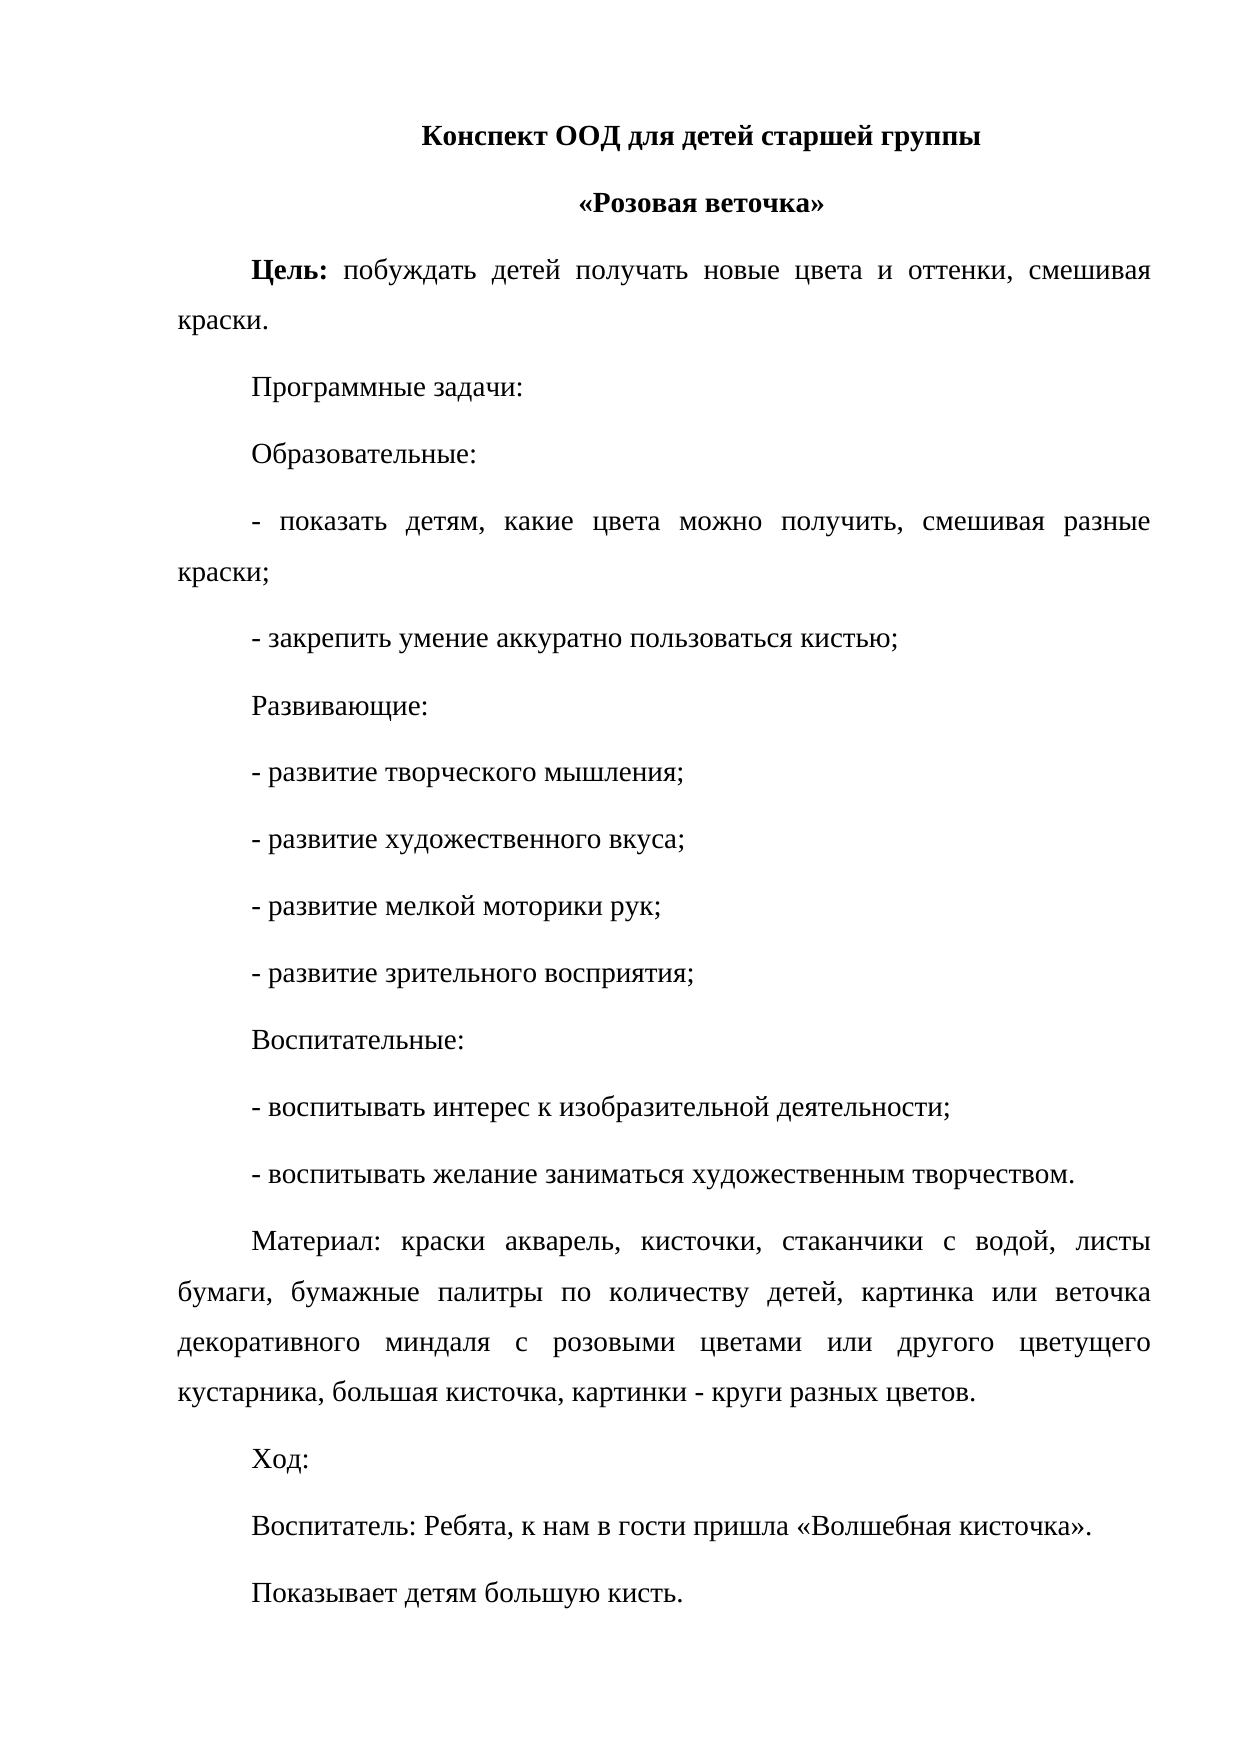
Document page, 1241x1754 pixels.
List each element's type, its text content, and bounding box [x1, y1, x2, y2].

text Программные задачи: [177, 369, 1152, 403]
text «Розовая веточка» [177, 185, 1152, 219]
text - воспитывать желание заниматься художественным творчеством. [177, 1156, 1152, 1190]
text Воспитатель: Ребята, к нам в гости пришла «Волшебная кисточка». [177, 1508, 1152, 1542]
text Цель: побуждать детей получать новые цвета и оттенки, смешивая краски. [177, 252, 1152, 336]
text Материал: краски акварель, кисточки, стаканчики с водой, листы бумаги, бумажные палитры по количеству детей, картинка или веточка декоративного миндаля с розовыми цветами или другого цветущего кустарника, большая кисточка, картинки - круги разных цветов. [177, 1223, 1152, 1408]
text - развитие мелкой моторики рук; [177, 888, 1152, 922]
text - развитие творческого мышления; [177, 754, 1152, 788]
text Образовательные: [177, 436, 1152, 470]
text Ход: [177, 1441, 1152, 1475]
text - развитие зрительного восприятия; [177, 956, 1152, 989]
text - воспитывать интерес к изобразительной деятельности; [177, 1089, 1152, 1123]
text Воспитательные: [177, 1022, 1152, 1056]
text Развивающие: [177, 688, 1152, 721]
text - показать детям, какие цвета можно получить, смешивая разные краски; [177, 503, 1152, 587]
text - закрепить умение аккуратно пользоваться кистью; [177, 621, 1152, 654]
text Конспект ООД для детей старшей группы [177, 118, 1152, 152]
text - развитие художественного вкуса; [177, 822, 1152, 855]
text Показывает детям большую кисть. [177, 1575, 1152, 1609]
